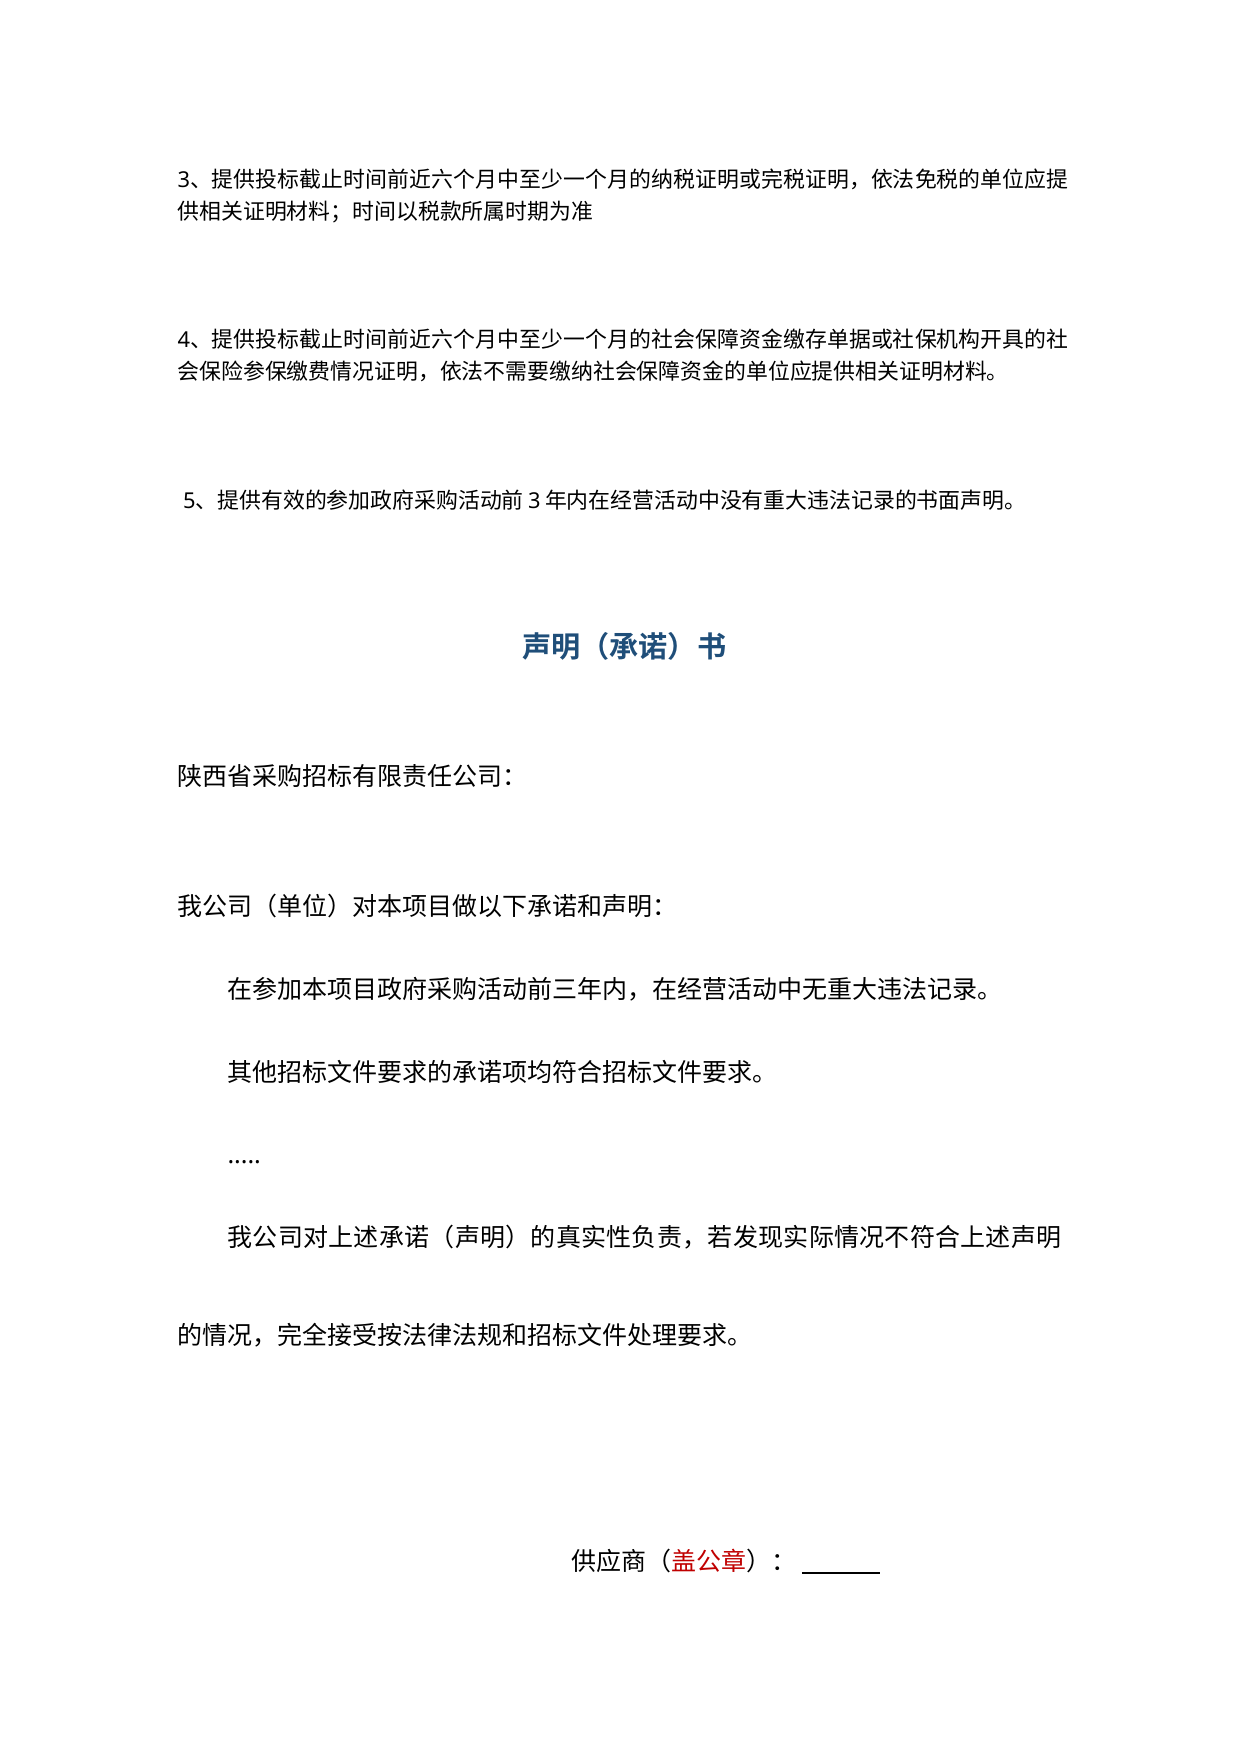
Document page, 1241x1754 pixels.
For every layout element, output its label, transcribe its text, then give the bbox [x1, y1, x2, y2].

list 提供投标截止时间前近六个月中至少一个月的纳税证明或完税证明，依法免税的单位应提供相关证明材料；时间以税款所属时期为准 [177, 162, 1069, 225]
text 我公司（单位）对本项目做以下承诺和声明： [177, 872, 1063, 937]
text 声明（承诺）书 [177, 612, 1063, 677]
text ..... [177, 1121, 1063, 1186]
text 其他招标文件要求的承诺项均符合招标文件要求。 [177, 1038, 1063, 1103]
text 在参加本项目政府采购活动前三年内，在经营活动中无重大违法记录。 [177, 955, 1063, 1020]
text 陕西省采购招标有限责任公司： [177, 742, 1063, 807]
text 我公司对上述承诺（声明）的真实性负责，若发现实际情况不符合上述声明的情况，完全接受按法律法规和招标文件处理要求。 [177, 1203, 1063, 1366]
list 提供投标截止时间前近六个月中至少一个月的社会保障资金缴存单据或社保机构开具的社会保险参保缴费情况证明，依法不需要缴纳社会保障资金的单位应提供相关证明材料。 [177, 322, 1069, 386]
text 5、提供有效的参加政府采购活动前3年内在经营活动中没有重大违法记录的书面声明。 [177, 483, 1069, 515]
text 供应商（盖公章）： [177, 1527, 1063, 1592]
